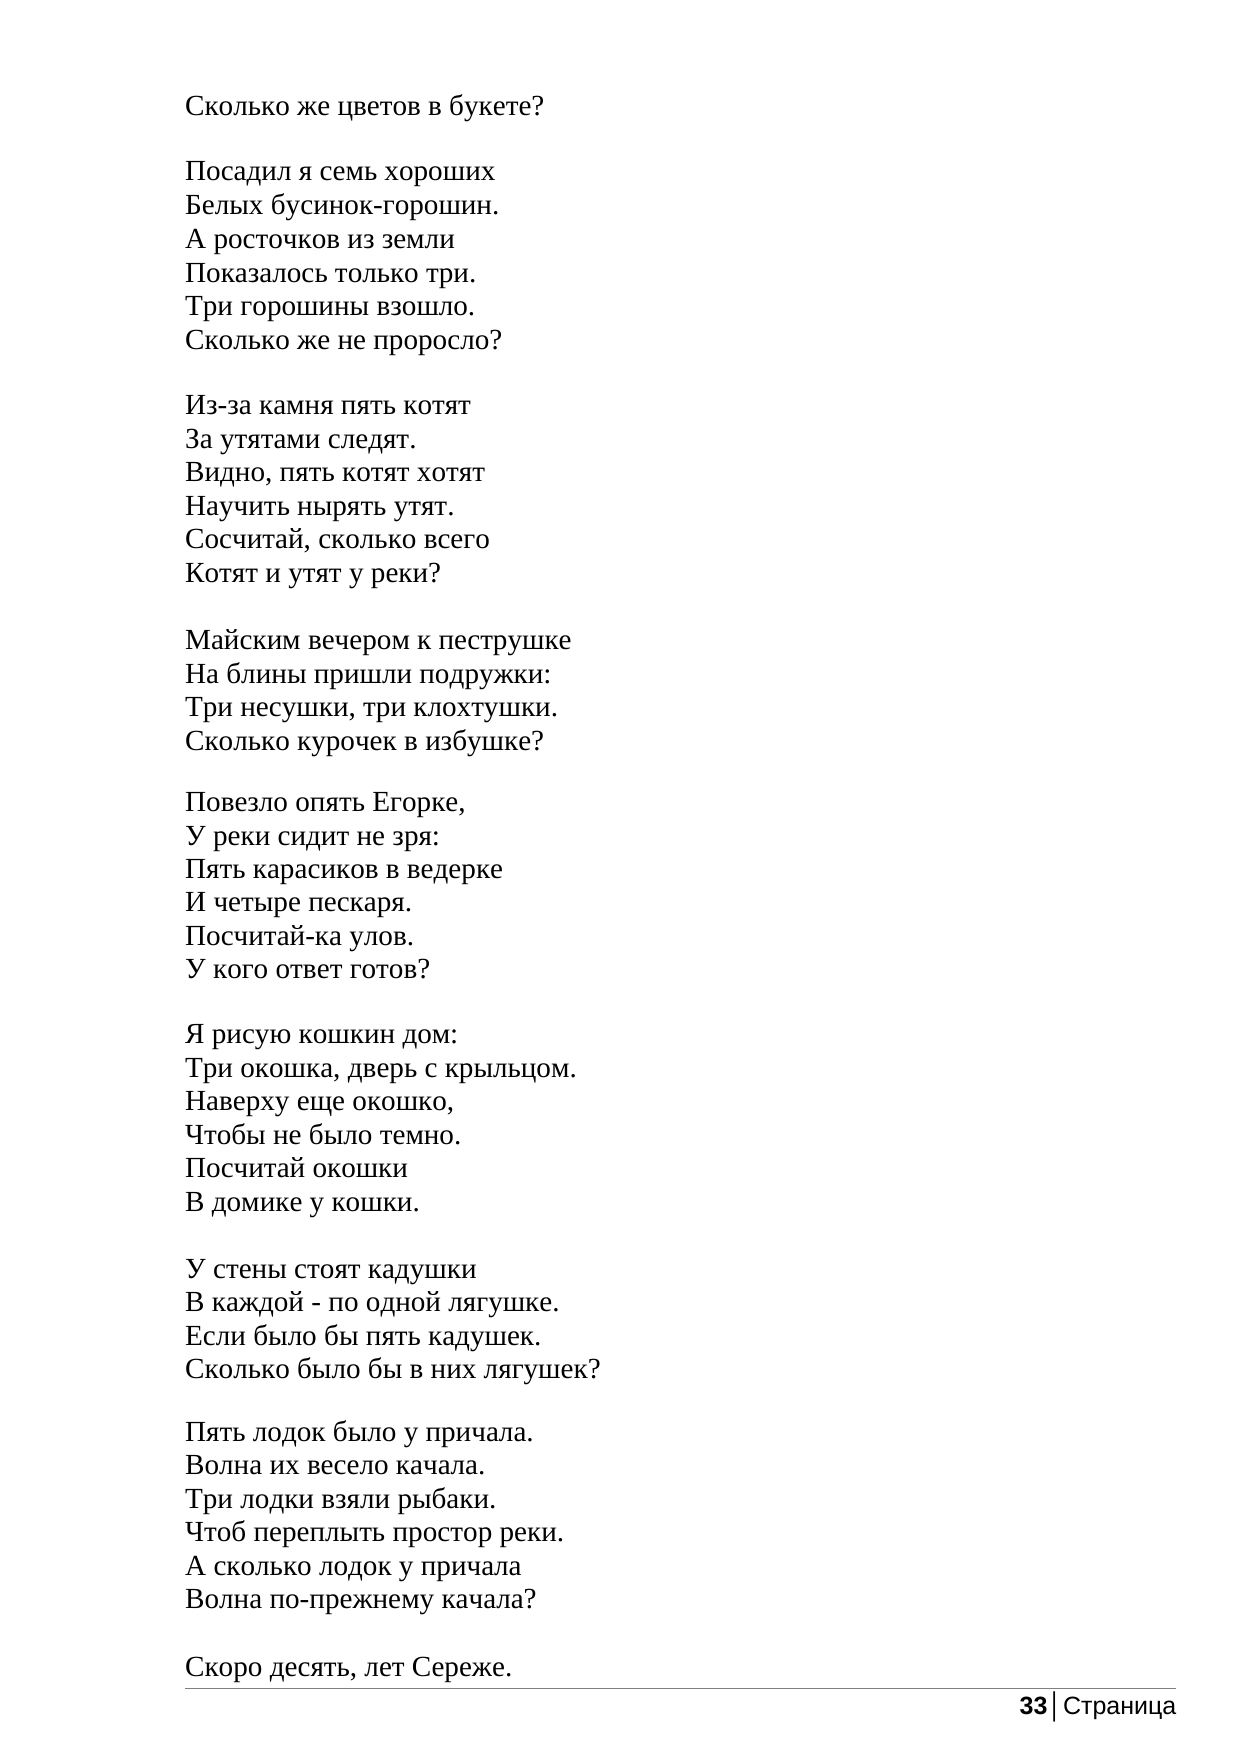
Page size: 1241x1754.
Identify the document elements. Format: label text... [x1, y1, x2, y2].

text У кого ответ готов? [185, 952, 1176, 985]
text Из-за камня пять котят [185, 387, 1176, 421]
text Волна по-прежнему качала? [185, 1582, 1176, 1615]
text А сколько лодок у причала [185, 1548, 1176, 1582]
text Майским вечером к пеструшке [185, 622, 1176, 656]
text Посчитай окошки [185, 1150, 1176, 1184]
text Сколько же цветов в букете? [185, 89, 1176, 122]
text Три окошка, дверь с крыльцом. [185, 1050, 1176, 1083]
text Пять лодок было у причала. [185, 1414, 1176, 1447]
text В домике у кошки. [185, 1184, 1176, 1217]
text Котят и утят у реки? [185, 555, 1176, 589]
text Белых бусинок-горошин. [185, 187, 1011, 221]
text А росточков из земли [185, 221, 1011, 255]
text У реки сидит не зря: [185, 818, 1176, 852]
text Сосчитай, сколько всего [185, 522, 1176, 555]
text Если было бы пять кадушек. [185, 1318, 1176, 1352]
text Наверху еще окошко, [185, 1083, 1176, 1117]
text И четыре пескаря. [185, 885, 1176, 918]
text Я рисую кошкин дом: [185, 1016, 1176, 1050]
text Видно, пять котят хотят [185, 454, 1176, 488]
text За утятами следят. [185, 421, 1176, 454]
text Сколько было бы в них лягушек? [185, 1352, 1176, 1385]
text Посчитай-ка улов. [185, 918, 1176, 952]
text Чтобы не было темно. [185, 1117, 1176, 1150]
text Три несушки, три клохтушки. [185, 689, 1176, 723]
text Посадил я семь хороших [185, 154, 1011, 187]
text На блины пришли подружки: [185, 656, 1176, 689]
text Сколько же не проросло? [185, 322, 1176, 356]
text Три горошины взошло. [185, 289, 1176, 322]
text Показалось только три. [185, 255, 1011, 289]
text Волна их весело качала. [185, 1447, 1176, 1481]
text Чтоб переплыть простор реки. [185, 1514, 1176, 1548]
text Научить нырять утят. [185, 488, 1176, 522]
text Пять карасиков в ведерке [185, 852, 1176, 885]
text У стены стоят кадушки [185, 1251, 1176, 1284]
text Скоро десять, лет Сереже. [185, 1649, 1176, 1682]
text В каждой - по одной лягушке. [185, 1284, 1176, 1318]
text Повезло опять Егорке, [185, 785, 1176, 818]
text Три лодки взяли рыбаки. [185, 1481, 1176, 1514]
text Сколько курочек в избушке? [185, 723, 1176, 756]
